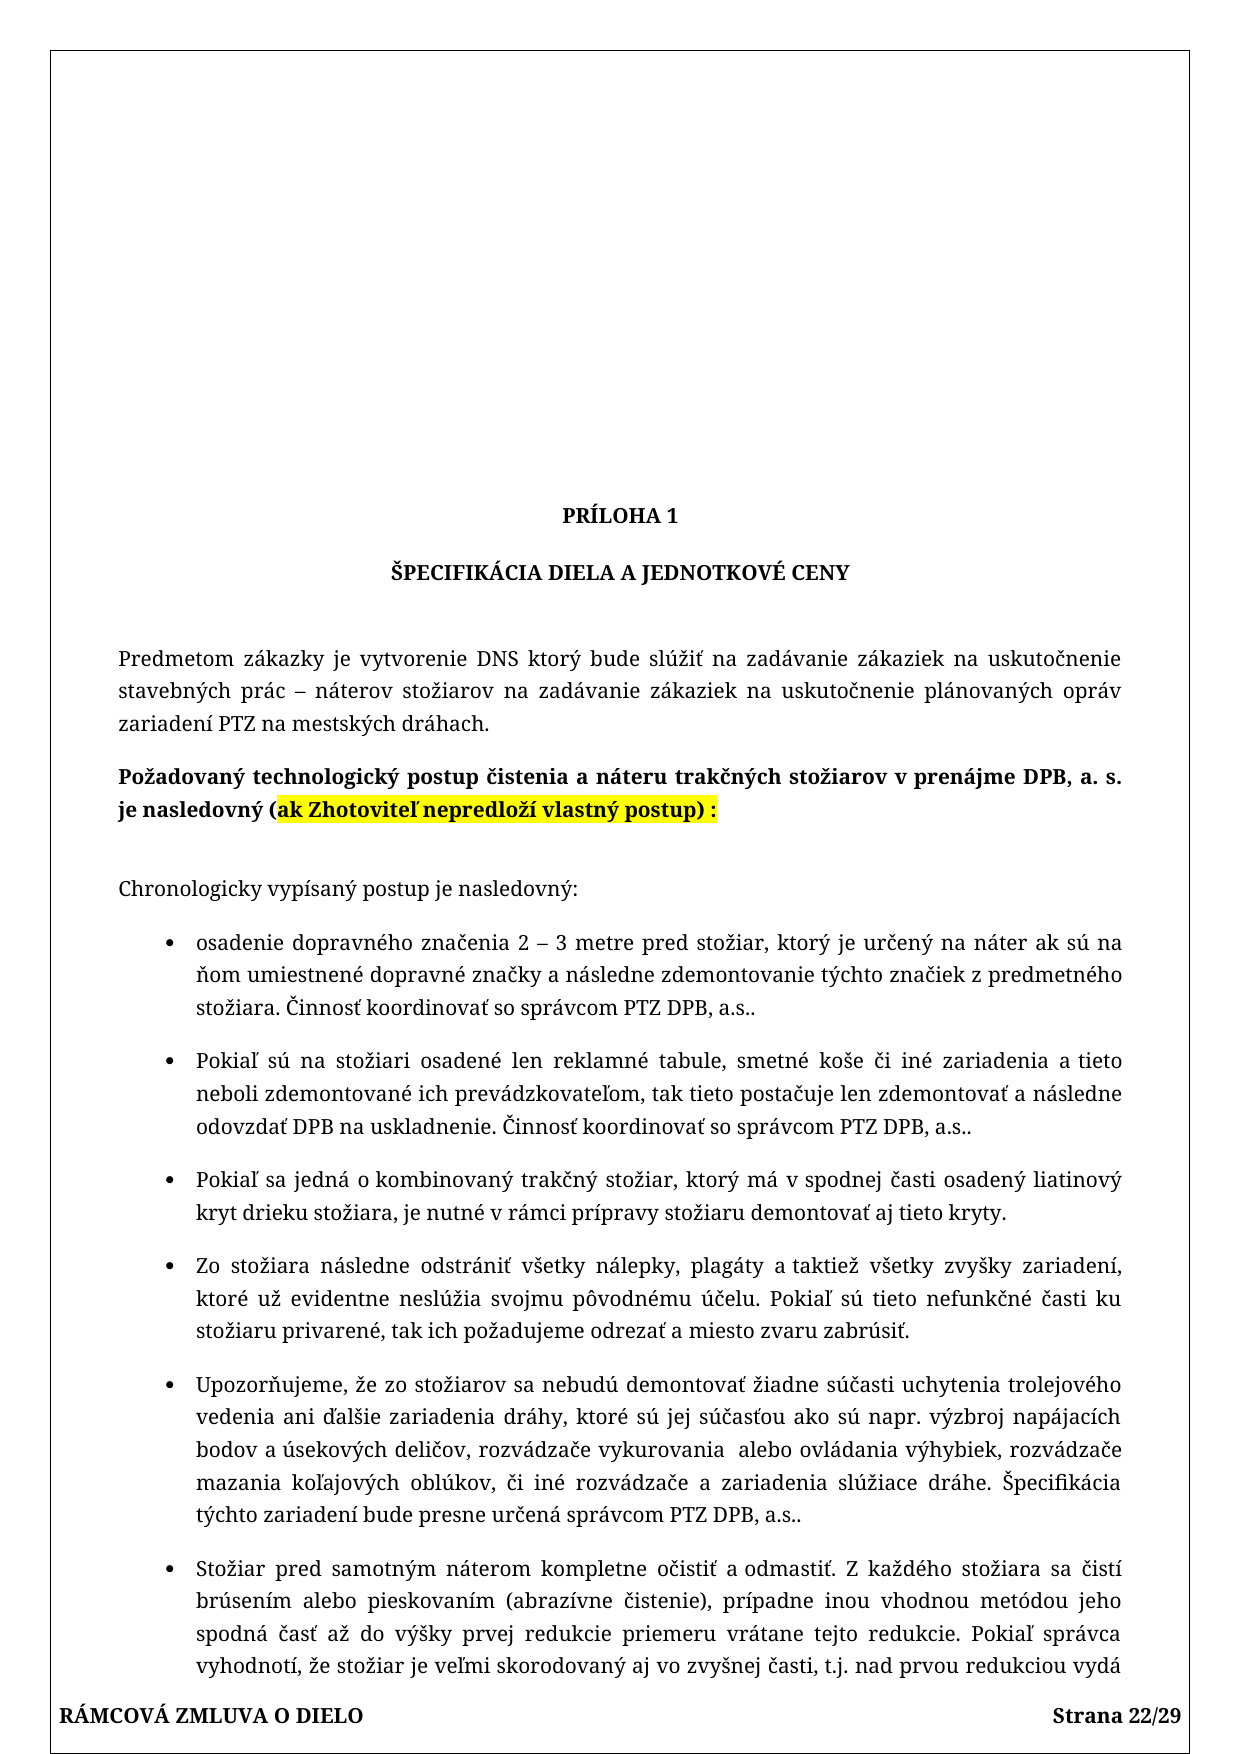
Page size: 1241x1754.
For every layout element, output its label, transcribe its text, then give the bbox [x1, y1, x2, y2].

list osadenie dopravného značenia 2 – 3 metre pred stožiar, ktorý je určený na náter ak sú na ňom umiestnené dopravné značky a následne zdemontovanie týchto značiek z predmetného stožiara. Činnosť koordinovať so správcom PTZ DPB, a.s.. [166, 928, 1122, 1022]
text Požadovaný technologický postup čistenia a náteru trakčných stožiarov v prenájme DPB, a. s. je nasledovný (ak Zhotoviteľ nepredloží vlastný postup) : [118, 762, 1122, 823]
text Chronologicky vypísaný postup je nasledovný: [118, 874, 1122, 903]
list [166, 1554, 1122, 1680]
list Pokiaľ sú na stožiari osadené len reklamné tabule, smetné koše či iné zariadenia a tieto neboli zdemontované ich prevádzkovateľom, tak tieto postačuje len zdemontovať a následne odovzdať DPB na uskladnenie. Činnosť koordinovať so správcom PTZ DPB, a.s.. [166, 1047, 1122, 1140]
text Predmetom zákazky je vytvorenie DNS ktorý bude slúžiť na zadávanie zákaziek na uskutočnenie stavebných prác – náterov stožiarov na zadávanie zákaziek na uskutočnenie plánovaných opráv zariadení PTZ na mestských dráhach. [118, 644, 1122, 737]
list Zo stožiara následne odstrániť všetky nálepky, plagáty a taktiež všetky zvyšky zariadení, ktoré už evidentne neslúžia svojmu pôvodnému účelu. Pokiaľ sú tieto nefunkčné časti ku stožiaru privarené, tak ich požadujeme odrezať a miesto zvaru zabrúsiť. [166, 1251, 1122, 1345]
text PRÍLOHA 1 [118, 502, 1122, 530]
text ŠPECIFIKÁCIA DIELA A JEDNOTKOVÉ CENY [118, 558, 1122, 587]
list Pokiaľ sa jedná o kombinovaný trakčný stožiar, ktorý má v spodnej časti osadený liatinový kryt drieku stožiara, je nutné v rámci prípravy stožiaru demontovať aj tieto kryty. [166, 1165, 1122, 1226]
list Upozorňujeme, že zo stožiarov sa nebudú demontovať žiadne súčasti uchytenia trolejového vedenia ani ďalšie zariadenia dráhy, ktoré sú jej súčasťou ako sú napr. výzbroj napájacích bodov a úsekových deličov, rozvádzače vykurovania alebo ovládania výhybiek, rozvádzače mazania koľajových oblúkov, či iné rozvádzače a zariadenia slúžiace dráhe. Špecifikácia týchto zariadení bude presne určená správcom PTZ DPB, a.s.. [166, 1370, 1122, 1529]
